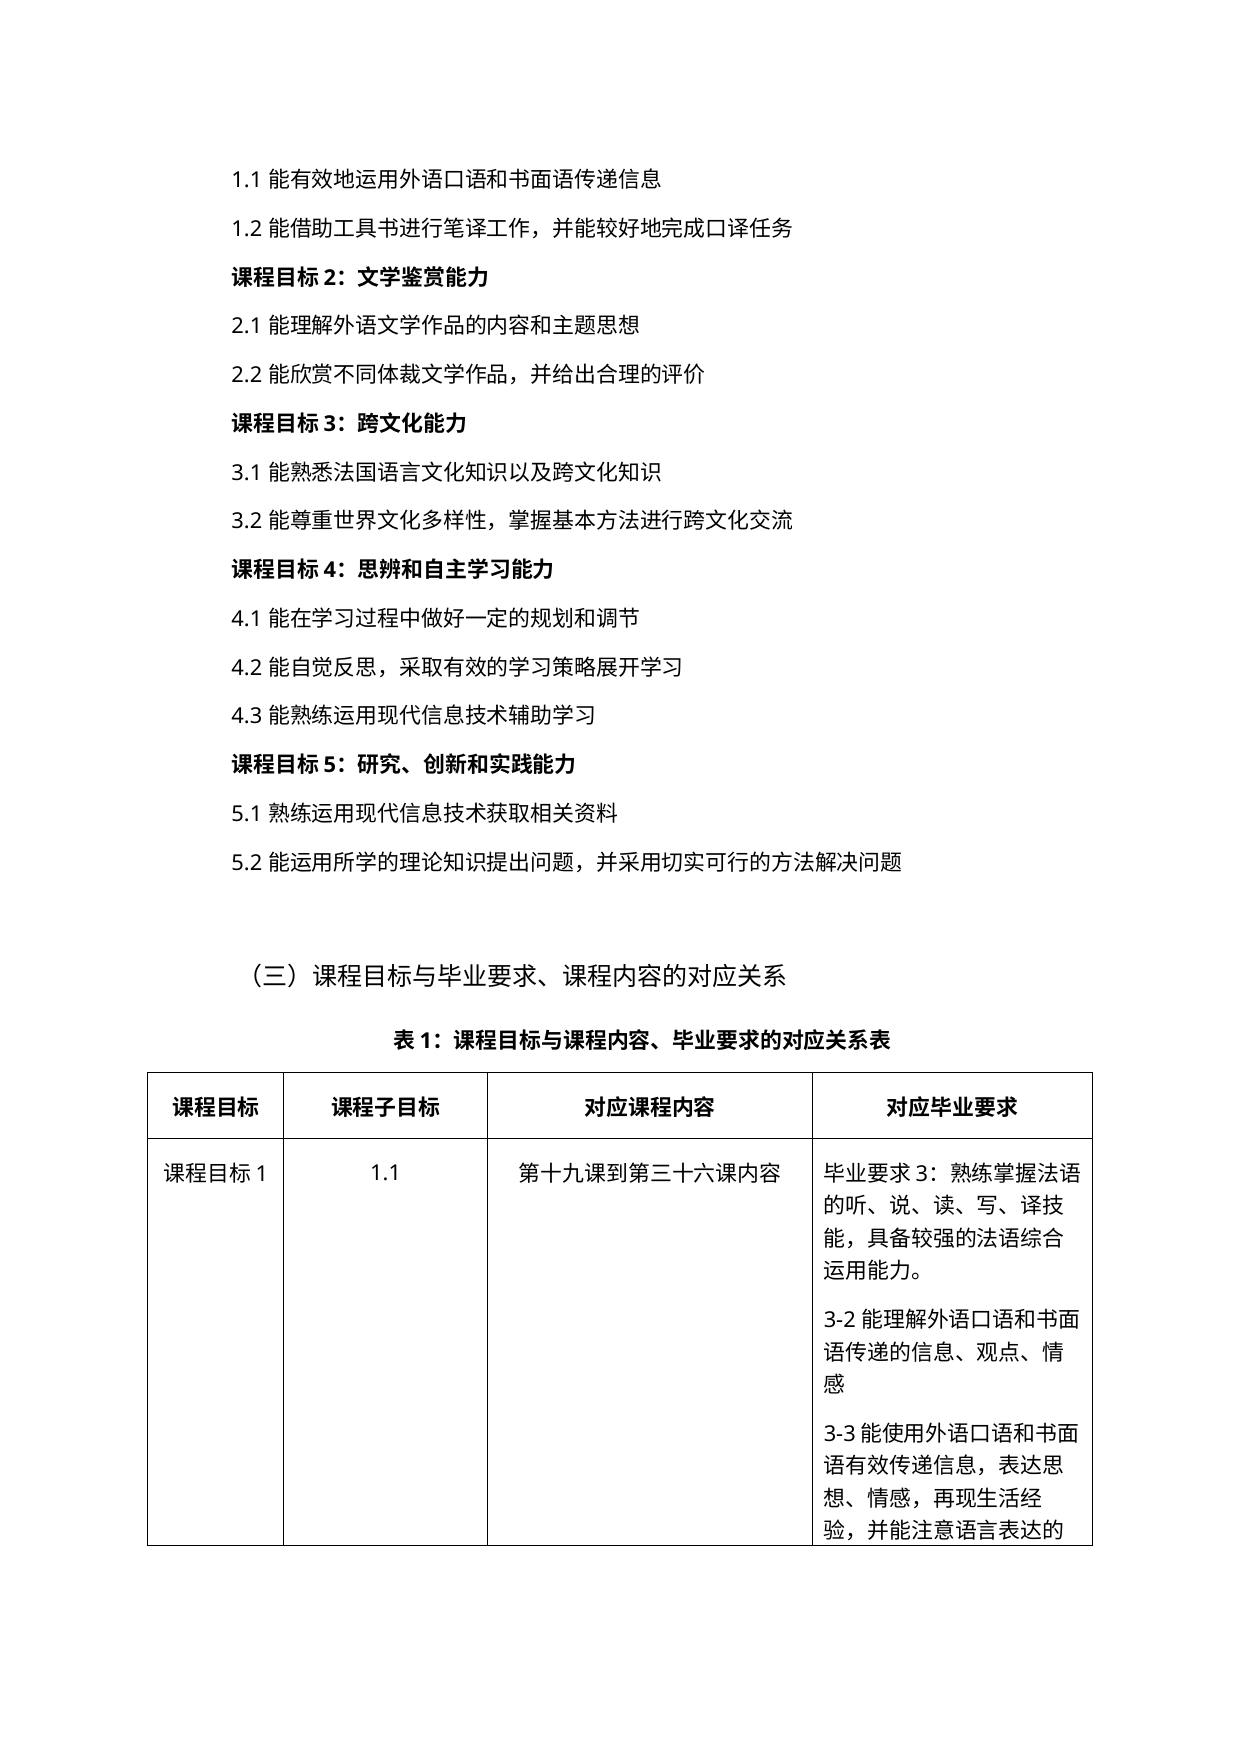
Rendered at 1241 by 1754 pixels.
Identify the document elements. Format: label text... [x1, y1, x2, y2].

text 课程目标2：文学鉴赏能力 [187, 259, 1053, 292]
text 1.2 能借助工具书进行笔译工作，并能较好地完成口译任务 [187, 211, 1053, 243]
text 1.1 能有效地运用外语口语和书面语传递信息 [187, 162, 1053, 194]
table_header 对应毕业要求 [813, 1073, 1092, 1138]
text 4.2 能自觉反思，采取有效的学习策略展开学习 [187, 649, 1053, 682]
text 课程目标4：思辨和自主学习能力 [187, 552, 1053, 584]
text 3.1 能熟悉法国语言文化知识以及跨文化知识 [187, 454, 1053, 487]
text 课程目标3：跨文化能力 [187, 406, 1053, 438]
table_cell 1.1 [284, 1139, 487, 1545]
table_cell 课程目标1 [148, 1139, 283, 1545]
text 5.2 能运用所学的理论知识提出问题，并采用切实可行的方法解决问题 [187, 844, 1053, 877]
table_header 对应课程内容 [488, 1073, 812, 1138]
text 5.1 熟练运用现代信息技术获取相关资料 [187, 796, 1053, 828]
table_header 课程子目标 [284, 1073, 487, 1138]
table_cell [813, 1139, 1092, 1545]
table_header 课程目标 [148, 1073, 283, 1138]
text 表1：课程目标与课程内容、毕业要求的对应关系表 [187, 1023, 1053, 1056]
text （三）课程目标与毕业要求、课程内容的对应关系 [187, 942, 1053, 1007]
text 3.2 能尊重世界文化多样性，掌握基本方法进行跨文化交流 [187, 503, 1053, 536]
table_cell 第十九课到第三十六课内容 [488, 1139, 812, 1545]
text 2.1 能理解外语文学作品的内容和主题思想 [187, 308, 1053, 341]
text 4.3 能熟练运用现代信息技术辅助学习 [187, 698, 1053, 731]
text 2.2 能欣赏不同体裁文学作品，并给出合理的评价 [187, 357, 1053, 389]
text 课程目标5：研究、创新和实践能力 [187, 747, 1053, 779]
text 4.1 能在学习过程中做好一定的规划和调节 [187, 601, 1053, 633]
